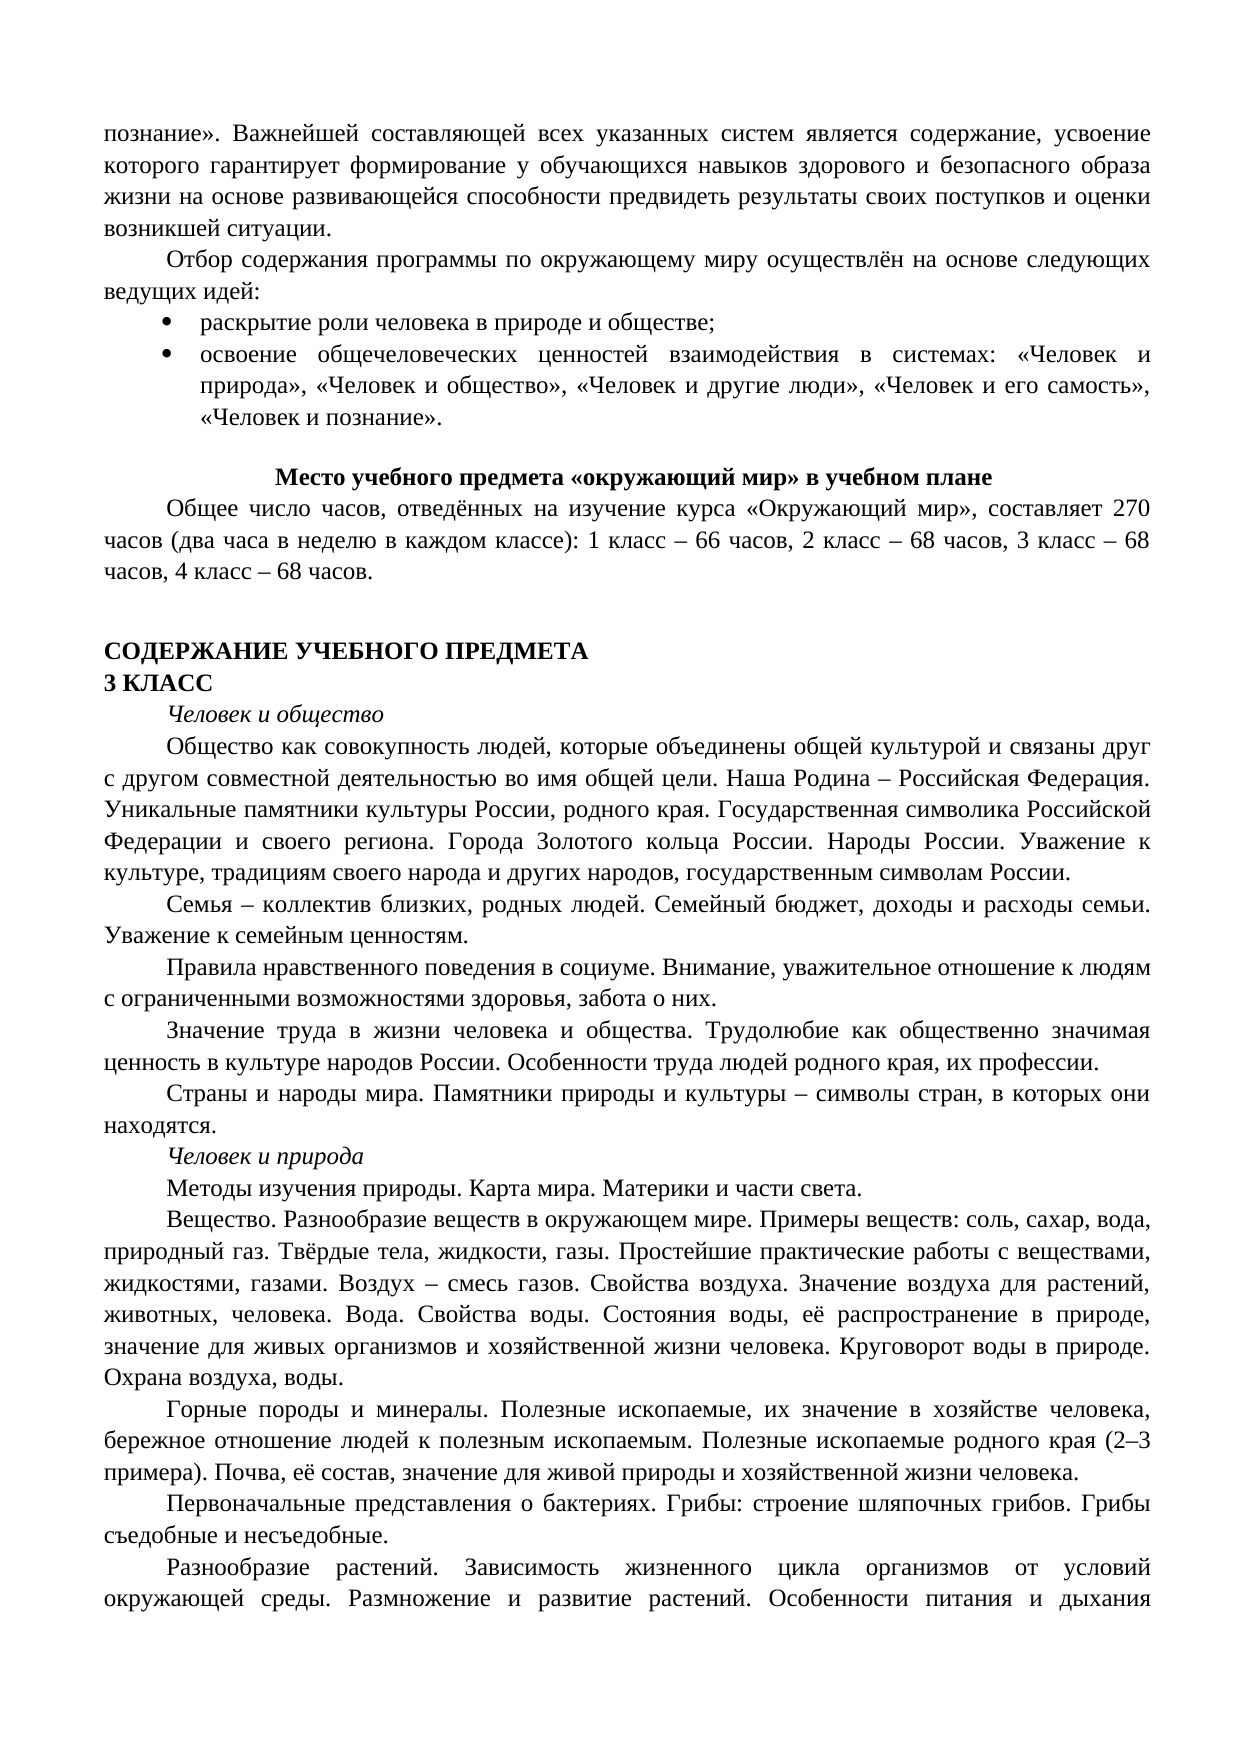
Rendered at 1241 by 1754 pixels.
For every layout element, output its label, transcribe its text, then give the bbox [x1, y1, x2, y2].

text Методы изучения природы. Карта мира. Материки и части света. [103, 1173, 1152, 1202]
text Общее число часов, отведённых на изучение курса «Окружающий мир», составляет 270 часов (два часа в неделю в каждом классе): 1 класс – 66 часов, 2 класс – 68 часов, 3 класс – 68 часов, 4 класс – 68 часов. [103, 493, 1152, 585]
text Место учебного предмета «окружающий мир» в учебном плане [116, 462, 1152, 490]
text Горные породы и минералы. Полезные ископаемые, их значение в хозяйстве человека, бережное отношение людей к полезным ископаемым. Полезные ископаемые родного края (2–3 примера). Почва, её состав, значение для живой природы и хозяйственной жизни человека. [103, 1394, 1152, 1486]
text Правила нравственного поведения в социуме. Внимание, уважительное отношение к людям с ограниченными возможностями здоровья, забота о них. [103, 952, 1152, 1012]
text Общество как совокупность людей, которые объединены общей культурой и связаны друг с другом совместной деятельностью во имя общей цели. Наша Родина – Российская Федерация. Уникальные памятники культуры России, родного края. Государственная символика Российской Федерации и своего региона. Города Золотого кольца России. Народы России. Уважение к культуре, традициям своего народа и других народов, государственным символам России. [103, 731, 1152, 886]
list освоение общечеловеческих ценностей взаимодействия в системах: «Человек и природа», «Человек и общество», «Человек и другие люди», «Человек и его самость», «Человек и познание». [162, 339, 1152, 431]
text Человек и природа [103, 1141, 1152, 1170]
text Отбор содержания программы по окружающему миру осуществлён на основе следующих ведущих идей: [103, 244, 1152, 305]
text Первоначальные представления о бактериях. Грибы: строение шляпочных грибов. Грибы съедобные и несъедобные. [103, 1488, 1152, 1549]
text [103, 118, 1152, 242]
text 3 КЛАСС [103, 668, 1152, 697]
text Семья – коллектив близких, родных людей. Семейный бюджет, доходы и расходы семьи. Уважение к семейным ценностям. [103, 889, 1152, 949]
text СОДЕРЖАНИЕ УЧЕБНОГО ПРЕДМЕТА [103, 636, 1152, 665]
list раскрытие роли человека в природе и обществе; [162, 307, 1152, 336]
text Вещество. Разнообразие веществ в окружающем мире. Примеры веществ: соль, сахар, вода, природный газ. Твёрдые тела, жидкости, газы. Простейшие практические работы с веществами, жидкостями, газами. Воздух – смесь газов. Свойства воздуха. Значение воздуха для растений, животных, человека. Вода. Свойства воды. Состояния воды, её распространение в природе, значение для живых организмов и хозяйственной жизни человека. Круговорот воды в природе. Охрана воздуха, воды. [103, 1204, 1152, 1391]
text Страны и народы мира. Памятники природы и культуры – символы стран, в которых они находятся. [103, 1078, 1152, 1138]
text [103, 1552, 1152, 1612]
text Человек и общество [103, 699, 1152, 728]
text Значение труда в жизни человека и общества. Трудолюбие как общественно значимая ценность в культуре народов России. Особенности труда людей родного края, их профессии. [103, 1015, 1152, 1075]
